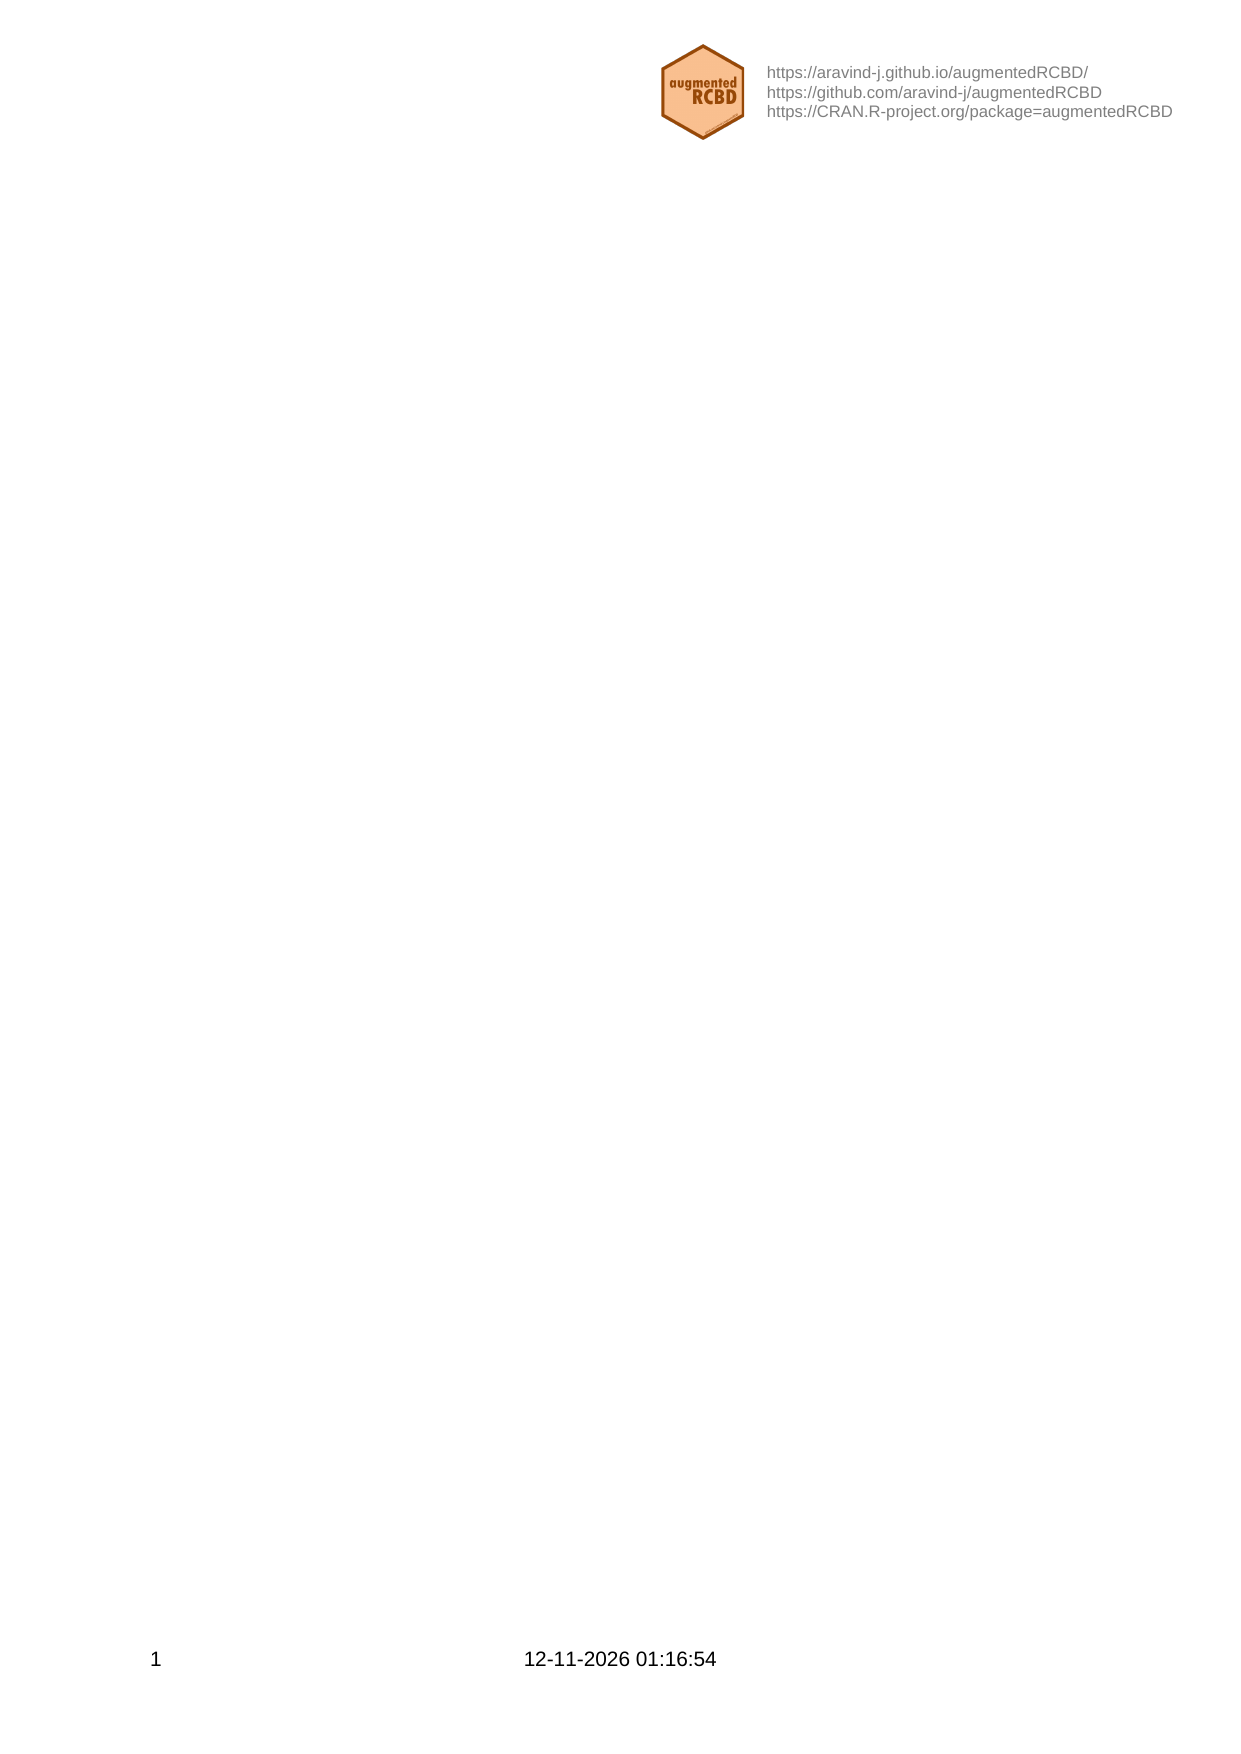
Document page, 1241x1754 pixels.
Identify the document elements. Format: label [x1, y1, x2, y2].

picture [661, 44, 745, 140]
